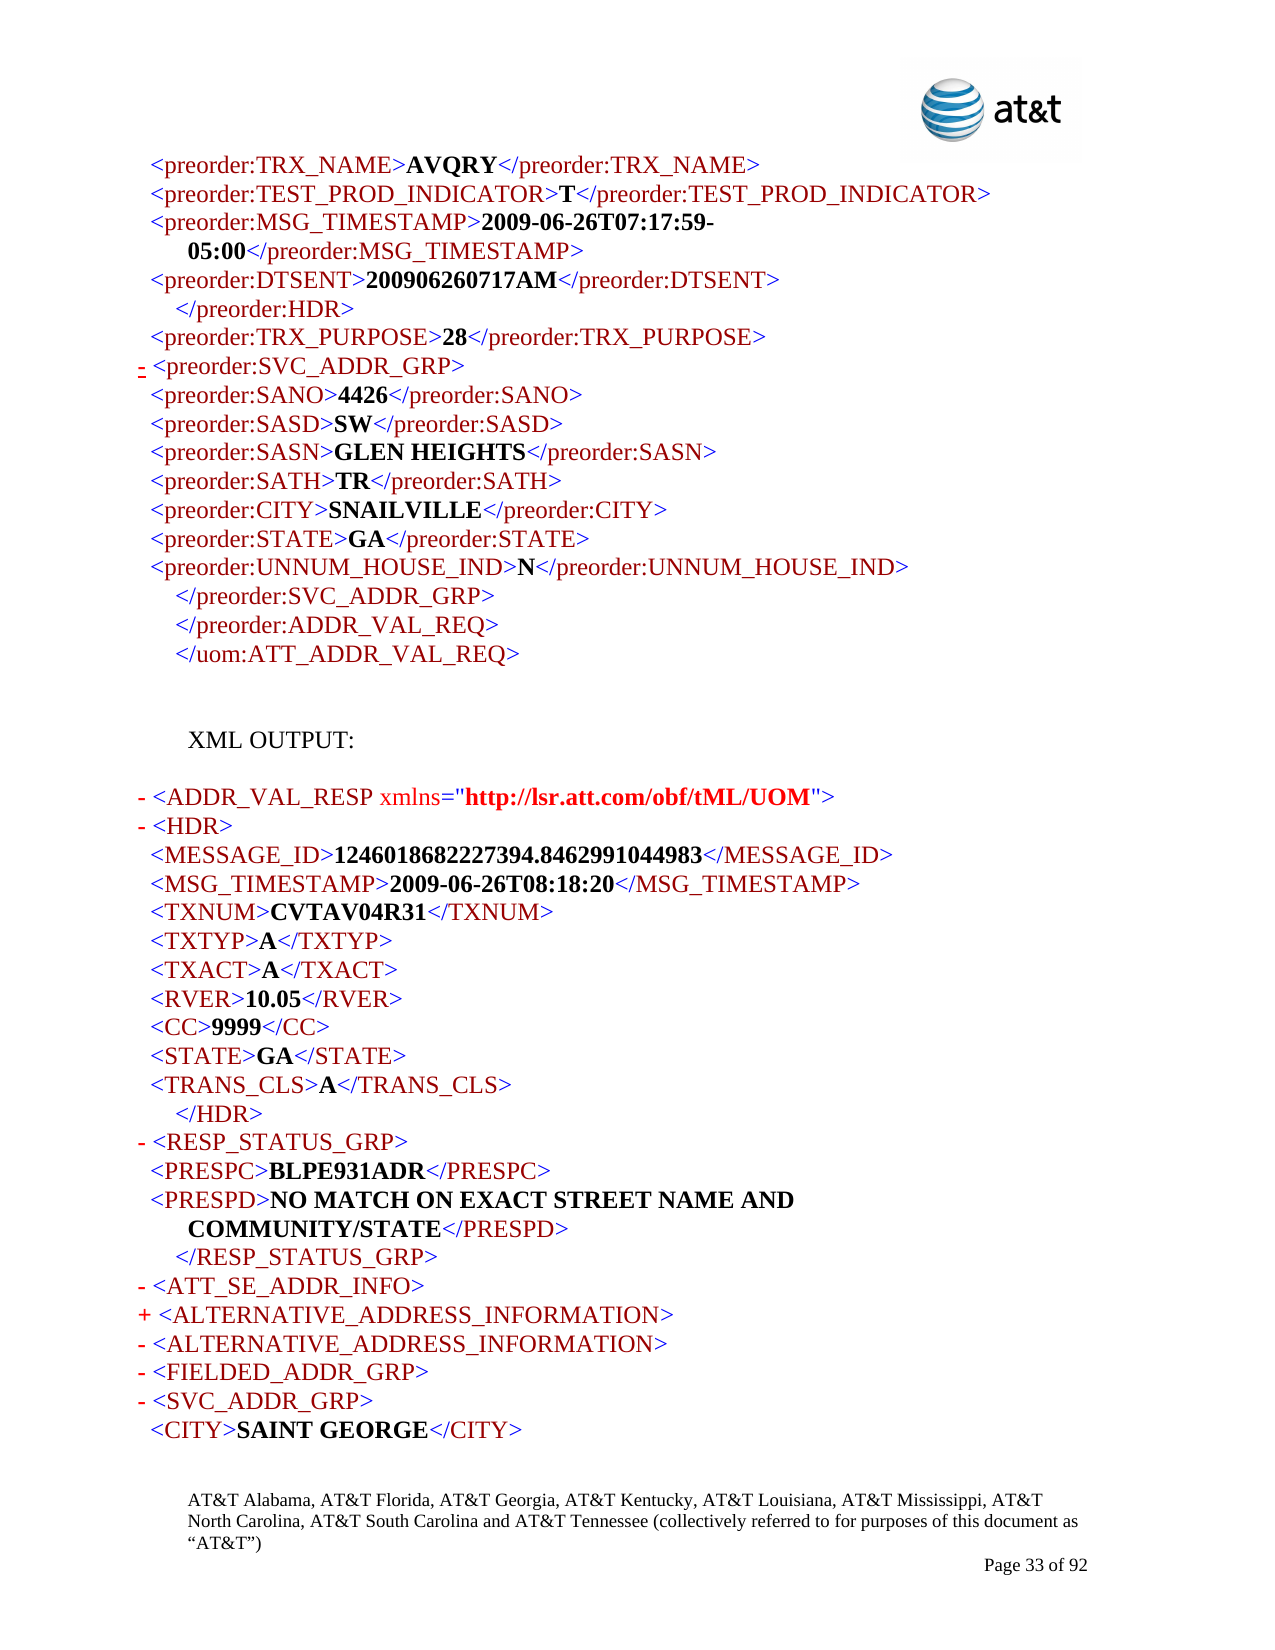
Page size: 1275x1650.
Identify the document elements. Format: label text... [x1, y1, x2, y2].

text - <preorder:SVC_ADDR_GRP> [137, 351, 1087, 380]
text <PRESPC>BLPE931ADR</PRESPC> [137, 1156, 1087, 1185]
text <TXTYP>A</TXTYP> [137, 926, 1087, 955]
text <TXACT>A</TXACT> [137, 955, 1087, 984]
text <CC>9999</CC> [137, 1012, 1087, 1041]
text </preorder:HDR> [162, 294, 1087, 322]
text - <SVC_ADDR_GRP> [137, 1386, 1087, 1415]
text <TXNUM>CVTAV04R31</TXNUM> [137, 897, 1087, 926]
text <RVER>10.05</RVER> [137, 984, 1087, 1012]
text </HDR> [162, 1099, 1087, 1127]
text XML OUTPUT: [187, 725, 1087, 754]
text <preorder:DTSENT>200906260717AM</preorder:DTSENT> [137, 265, 1087, 294]
text - <FIELDED_ADDR_GRP> [137, 1357, 1087, 1386]
text <preorder:TRX_NAME>AVQRY</preorder:TRX_NAME> [137, 150, 1087, 179]
text <preorder:UNNUM_HOUSE_IND>N</preorder:UNNUM_HOUSE_IND> [137, 552, 1087, 581]
text <PRESPD>NO MATCH ON EXACT STREET NAME AND COMMUNITY/STATE</PRESPD> [137, 1185, 1087, 1242]
text <preorder:SATH>TR</preorder:SATH> [137, 466, 1087, 495]
text - <ADDR_VAL_RESP xmlns="http://lsr.att.com/obf/tML/UOM"> [137, 782, 1087, 811]
text + <ALTERNATIVE_ADDRESS_INFORMATION> [137, 1300, 1087, 1329]
text </uom:ATT_ADDR_VAL_REQ> [162, 639, 1087, 667]
text <STATE>GA</STATE> [137, 1041, 1087, 1070]
text - <RESP_STATUS_GRP> [137, 1127, 1087, 1156]
picture [900, 57, 1082, 150]
text </RESP_STATUS_GRP> [162, 1242, 1087, 1271]
text - <ATT_SE_ADDR_INFO> [137, 1271, 1087, 1300]
text <preorder:MSG_TIMESTAMP>2009-06-26T07:17:59-05:00</preorder:MSG_TIMESTAMP> [137, 207, 1087, 265]
text <preorder:TEST_PROD_INDICATOR>T</preorder:TEST_PROD_INDICATOR> [137, 179, 1087, 207]
text </preorder:ADDR_VAL_REQ> [162, 610, 1087, 639]
text <CITY>SAINT GEORGE</CITY> [137, 1415, 1087, 1444]
text - <HDR> [137, 811, 1087, 840]
text <preorder:SASD>SW</preorder:SASD> [137, 409, 1087, 437]
text <preorder:SASN>GLEN HEIGHTS</preorder:SASN> [137, 437, 1087, 466]
text <preorder:SANO>4426</preorder:SANO> [137, 380, 1087, 409]
text </preorder:SVC_ADDR_GRP> [162, 581, 1087, 610]
text <preorder:CITY>SNAILVILLE</preorder:CITY> [137, 495, 1087, 524]
text - <ALTERNATIVE_ADDRESS_INFORMATION> [137, 1329, 1087, 1357]
text <MESSAGE_ID>1246018682227394.8462991044983</MESSAGE_ID> [137, 840, 1087, 869]
text <preorder:STATE>GA</preorder:STATE> [137, 524, 1087, 552]
text <TRANS_CLS>A</TRANS_CLS> [137, 1070, 1087, 1099]
text <MSG_TIMESTAMP>2009-06-26T08:18:20</MSG_TIMESTAMP> [137, 869, 1087, 897]
text <preorder:TRX_PURPOSE>28</preorder:TRX_PURPOSE> [137, 322, 1087, 351]
